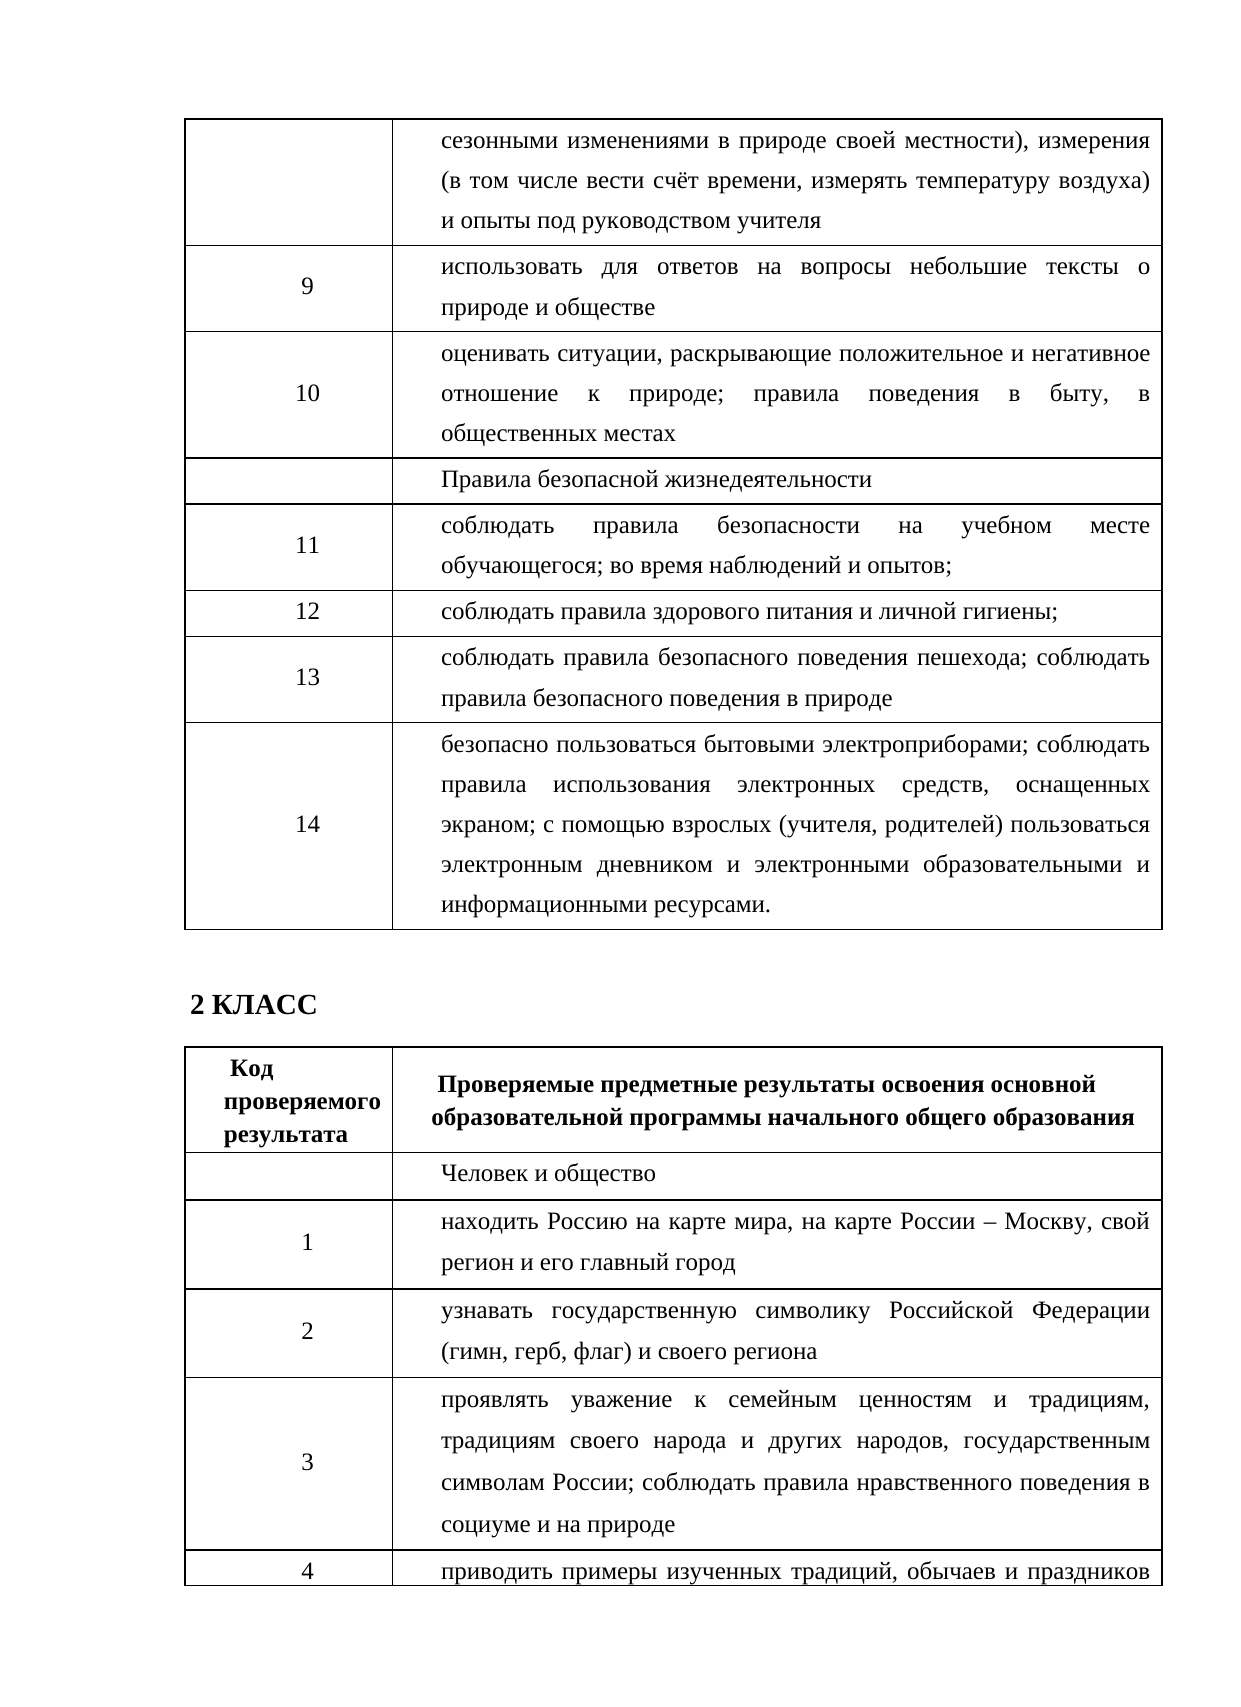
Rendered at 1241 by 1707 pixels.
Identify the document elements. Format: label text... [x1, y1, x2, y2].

table_cell 11 [186, 505, 392, 589]
table_cell 2 [186, 1290, 392, 1377]
table_cell Человек и общество [393, 1153, 1161, 1199]
table_header Проверяемые предметные результаты освоения основной образовательной программы начального общего образования [393, 1048, 1161, 1152]
table_cell 1 [186, 1201, 392, 1288]
table_cell соблюдать правила здорового питания и личной гигиены; [393, 591, 1161, 636]
table_cell [186, 1153, 392, 1199]
table_cell использовать для ответов на вопросы небольшие тексты о природе и обществе [393, 246, 1161, 331]
table_cell 10 [186, 332, 392, 457]
table_cell 13 [186, 637, 392, 722]
table_cell соблюдать правила безопасности на учебном месте обучающегося; во время наблюдений и опытов; [393, 505, 1161, 589]
table_cell проявлять уважение к семейным ценностям и традициям, традициям своего народа и других народов, государственным символам России; соблюдать правила нравственного поведения в социуме и на природе [393, 1378, 1161, 1549]
table_cell 3 [186, 1378, 392, 1549]
table_cell 4 [186, 1551, 392, 1585]
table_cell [393, 1551, 1161, 1585]
table_cell находить Россию на карте мира, на карте России – Москву, свой регион и его главный город [393, 1201, 1161, 1288]
table_cell [186, 459, 392, 503]
table_cell 12 [186, 591, 392, 636]
table_cell 9 [186, 246, 392, 331]
text 2 КЛАСС [190, 987, 1152, 1021]
table_cell 8 [186, 120, 392, 244]
table_cell узнавать государственную символику Российской Федерации (гимн, герб, флаг) и своего региона [393, 1290, 1161, 1377]
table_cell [393, 120, 1161, 244]
table_cell оценивать ситуации, раскрывающие положительное и негативное отношение к природе; правила поведения в быту, в общественных местах [393, 332, 1161, 457]
table_cell Правила безопасной жизнедеятельности [393, 459, 1161, 503]
table_header Код проверяемого результата [186, 1048, 392, 1152]
table_cell безопасно пользоваться бытовыми электроприборами; соблюдать правила использования электронных средств, оснащенных экраном; с помощью взрослых (учителя, родителей) пользоваться электронным дневником и электронными образовательными и информационными ресурсами. [393, 723, 1161, 929]
table_cell соблюдать правила безопасного поведения пешехода; соблюдать правила безопасного поведения в природе [393, 637, 1161, 722]
table_cell 14 [186, 723, 392, 929]
